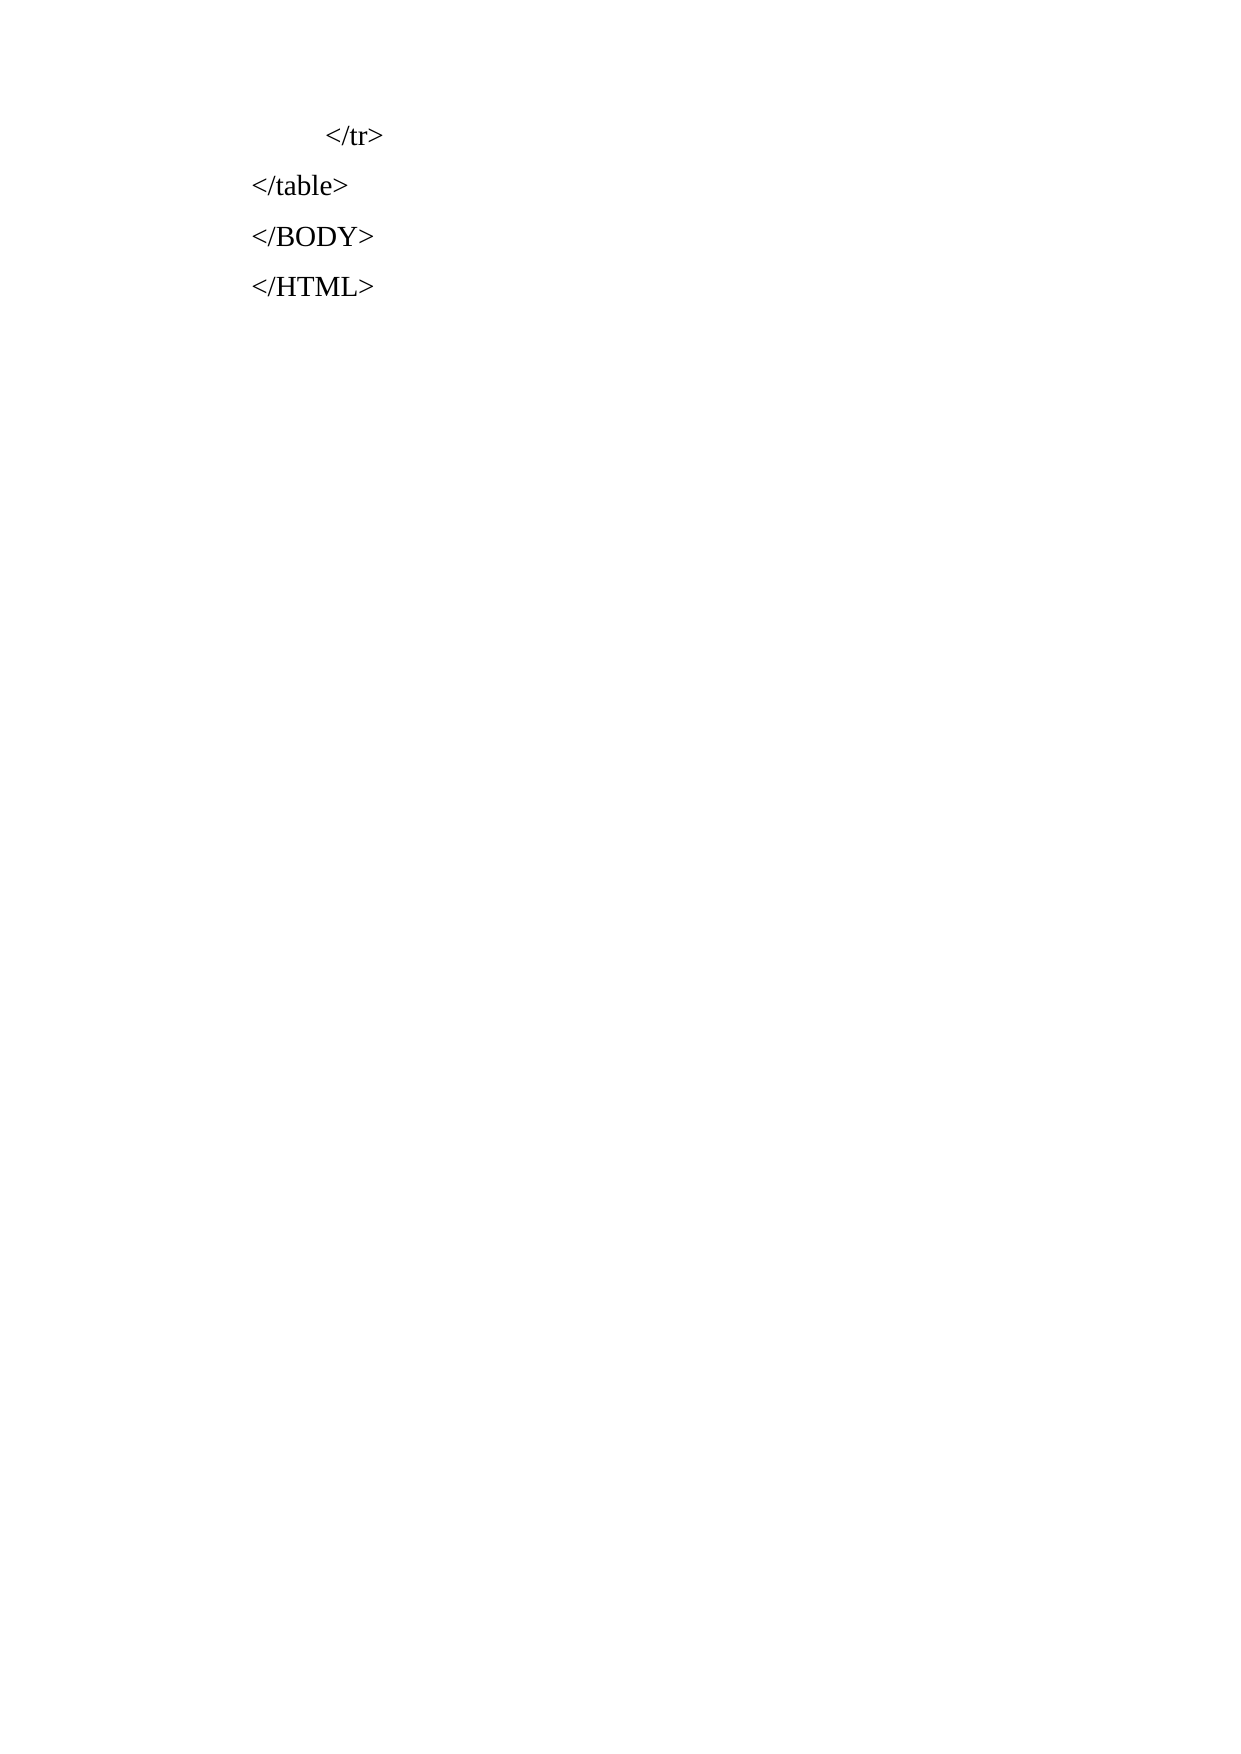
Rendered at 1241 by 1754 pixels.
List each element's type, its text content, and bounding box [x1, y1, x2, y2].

text </HTML> [177, 269, 1152, 303]
text </BODY> [177, 219, 1152, 252]
text </table> [177, 168, 1152, 202]
text </tr> [177, 118, 1152, 152]
